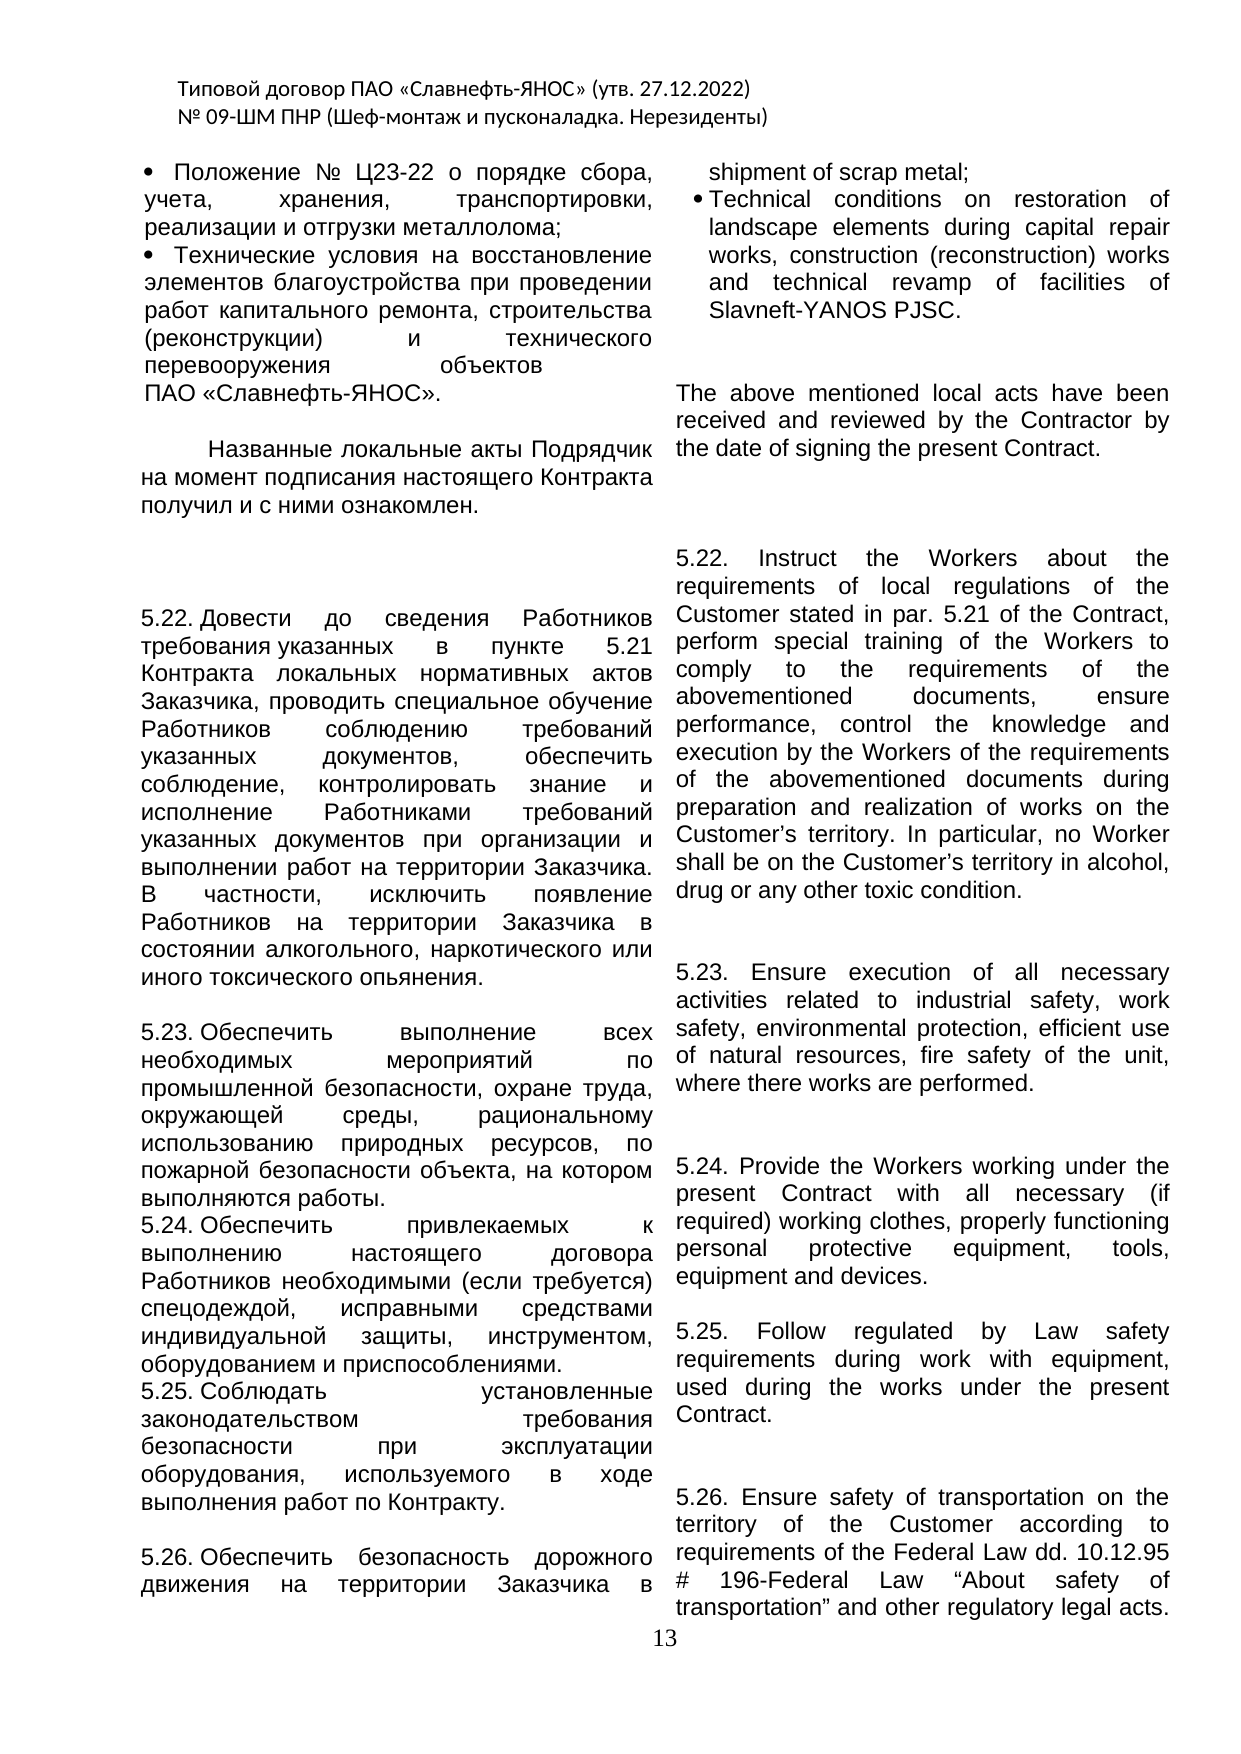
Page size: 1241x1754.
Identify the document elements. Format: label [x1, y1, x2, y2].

table_cell [664, 158, 1181, 1621]
table_cell [129, 158, 664, 1621]
